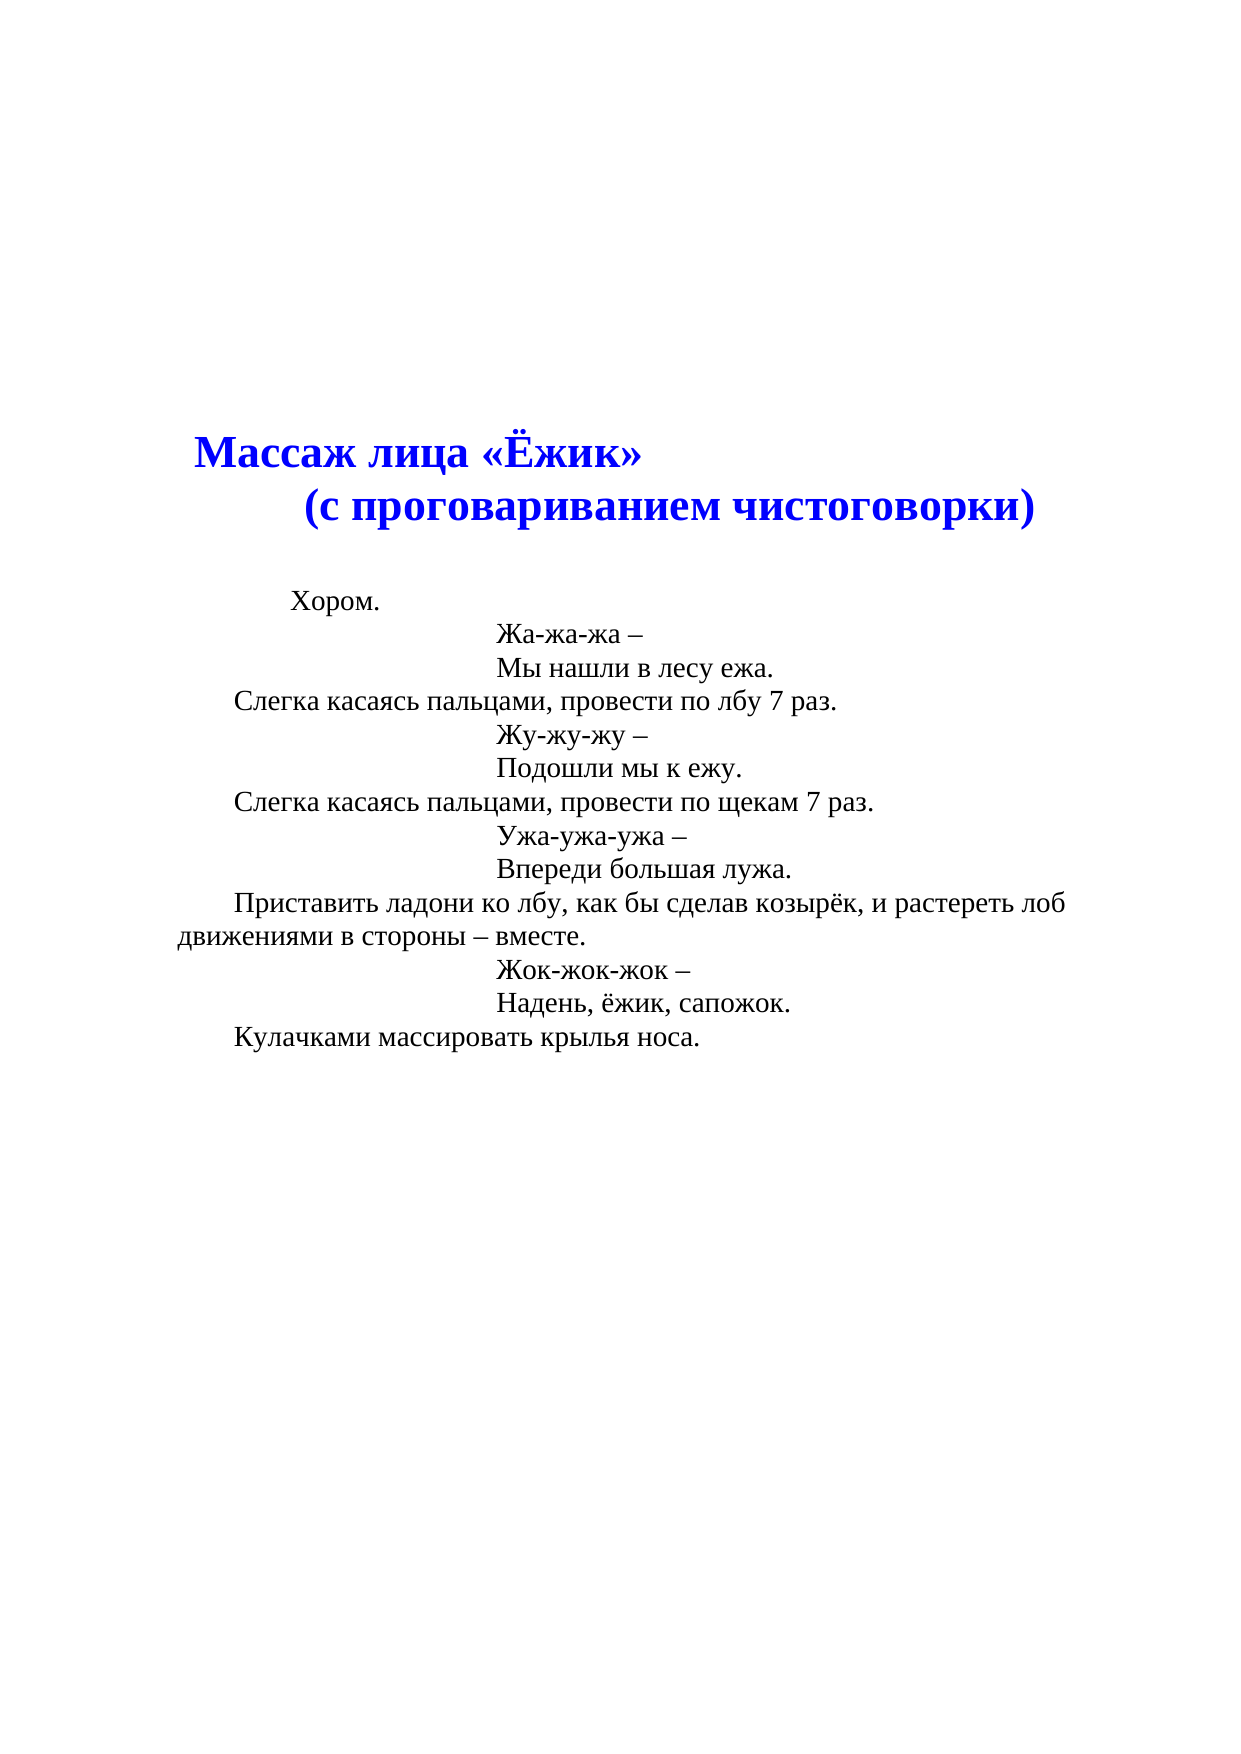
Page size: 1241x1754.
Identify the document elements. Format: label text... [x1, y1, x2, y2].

text Хором. [177, 583, 1152, 616]
text Жок-жок-жок – [177, 952, 1152, 985]
text Массаж лица «Ёжик» [177, 425, 1152, 477]
text Слегка касаясь пальцами, провести по лбу 7 раз. [177, 683, 1152, 717]
text Впереди большая лужа. [177, 851, 1152, 885]
text Кулачками массировать крылья носа. [177, 1019, 1152, 1052]
text Слегка касаясь пальцами, провести по щекам 7 раз. [177, 784, 1152, 818]
text (с проговариванием чистоговорки) [177, 477, 1152, 530]
text Жа-жа-жа – [177, 616, 1152, 650]
text Жу-жу-жу – [177, 717, 1152, 751]
text Мы нашли в лесу ежа. [177, 650, 1152, 683]
text Подошли мы к ежу. [177, 751, 1152, 784]
text Ужа-ужа-ужа – [177, 818, 1152, 851]
text Приставить ладони ко лбу, как бы сделав козырёк, и растереть лоб движениями в стороны – вместе. [177, 885, 1152, 952]
text Надень, ёжик, сапожок. [177, 985, 1152, 1019]
